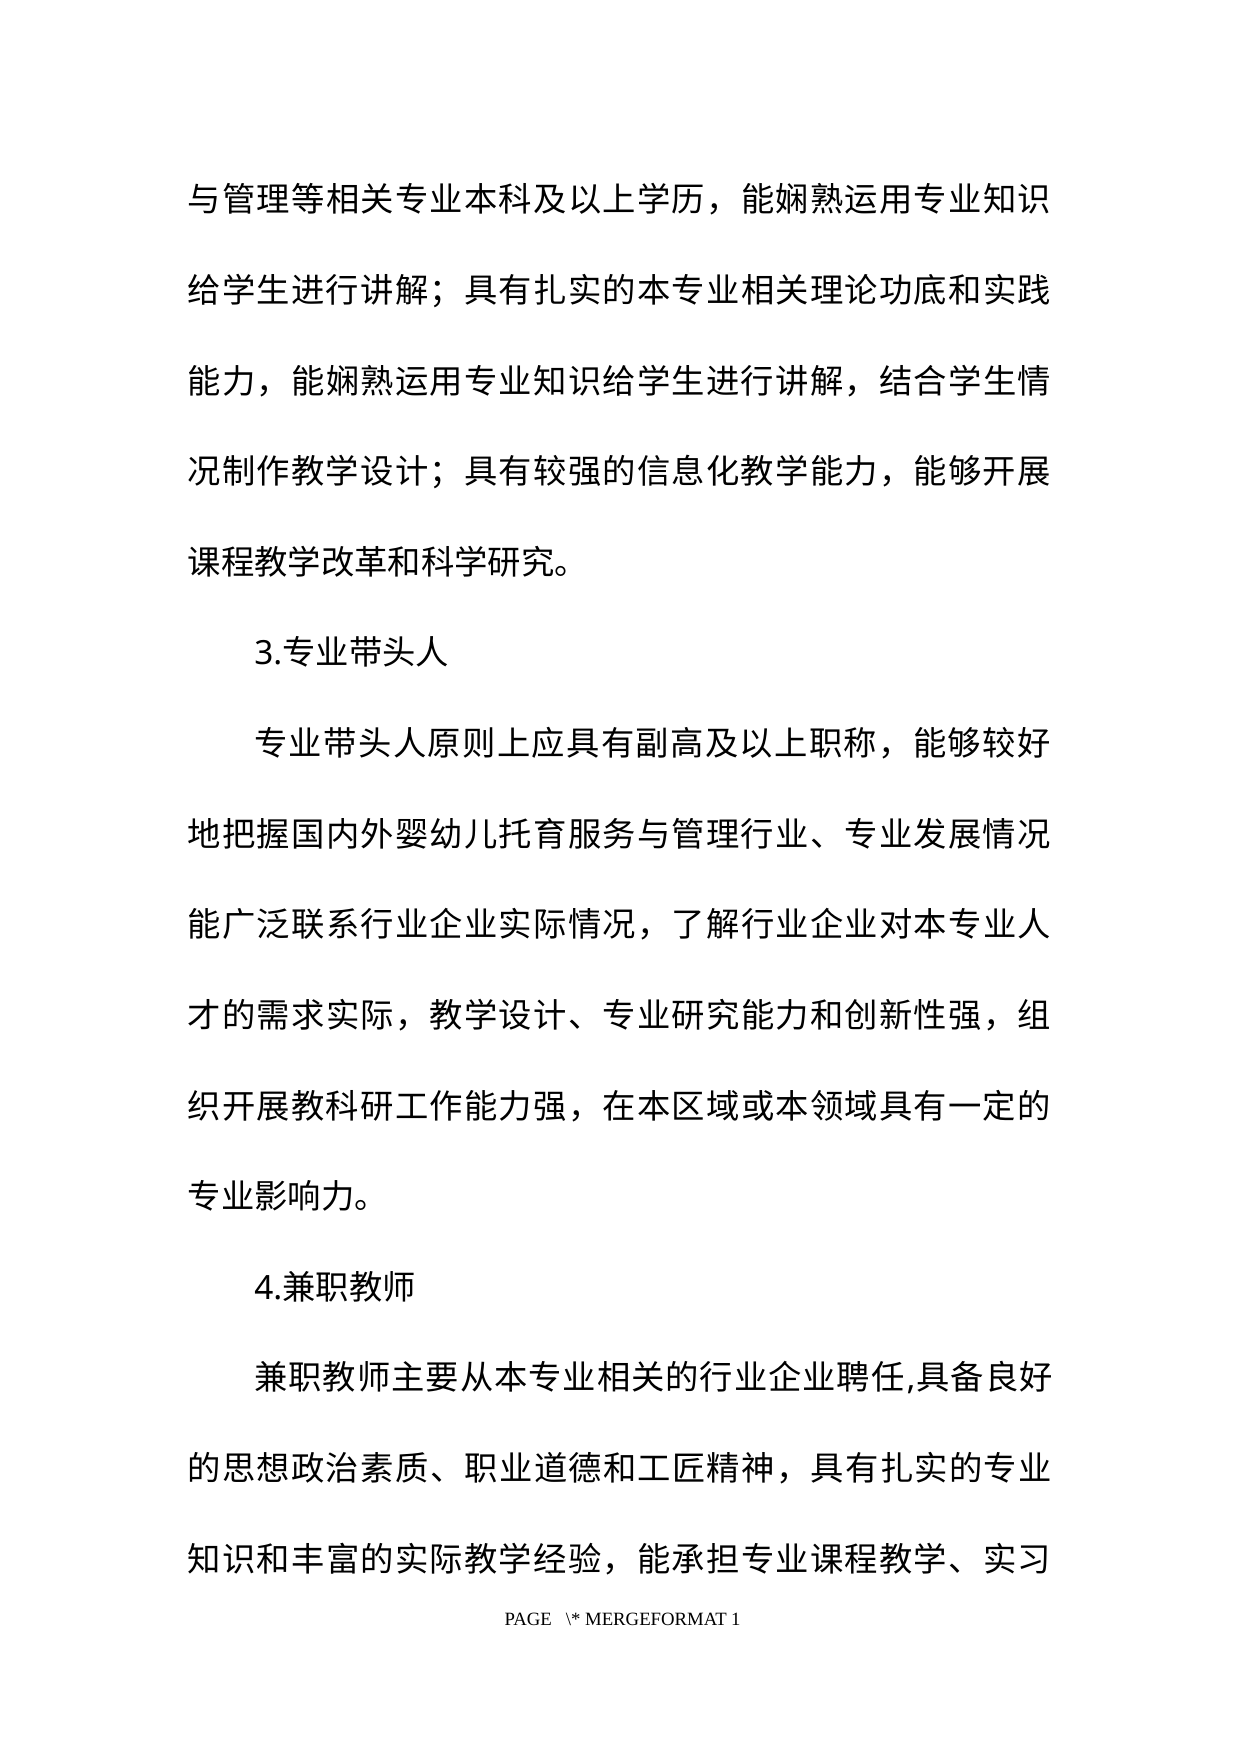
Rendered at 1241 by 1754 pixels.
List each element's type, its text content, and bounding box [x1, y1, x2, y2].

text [187, 152, 1053, 605]
list 3.专业带头人 [254, 605, 1053, 696]
list 4.兼职教师 [254, 1239, 1053, 1330]
text 专业带头人原则上应具有副高及以上职称，能够较好地把握国内外婴幼儿托育服务与管理行业、专业发展情况，能广泛联系行业企业实际情况，了解行业企业对本专业人才的需求实际，教学设计、专业研究能力和创新性强，组织开展教科研工作能力强，在本区域或本领域具有一定的专业影响力。 [187, 696, 1053, 1239]
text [187, 1330, 1053, 1602]
